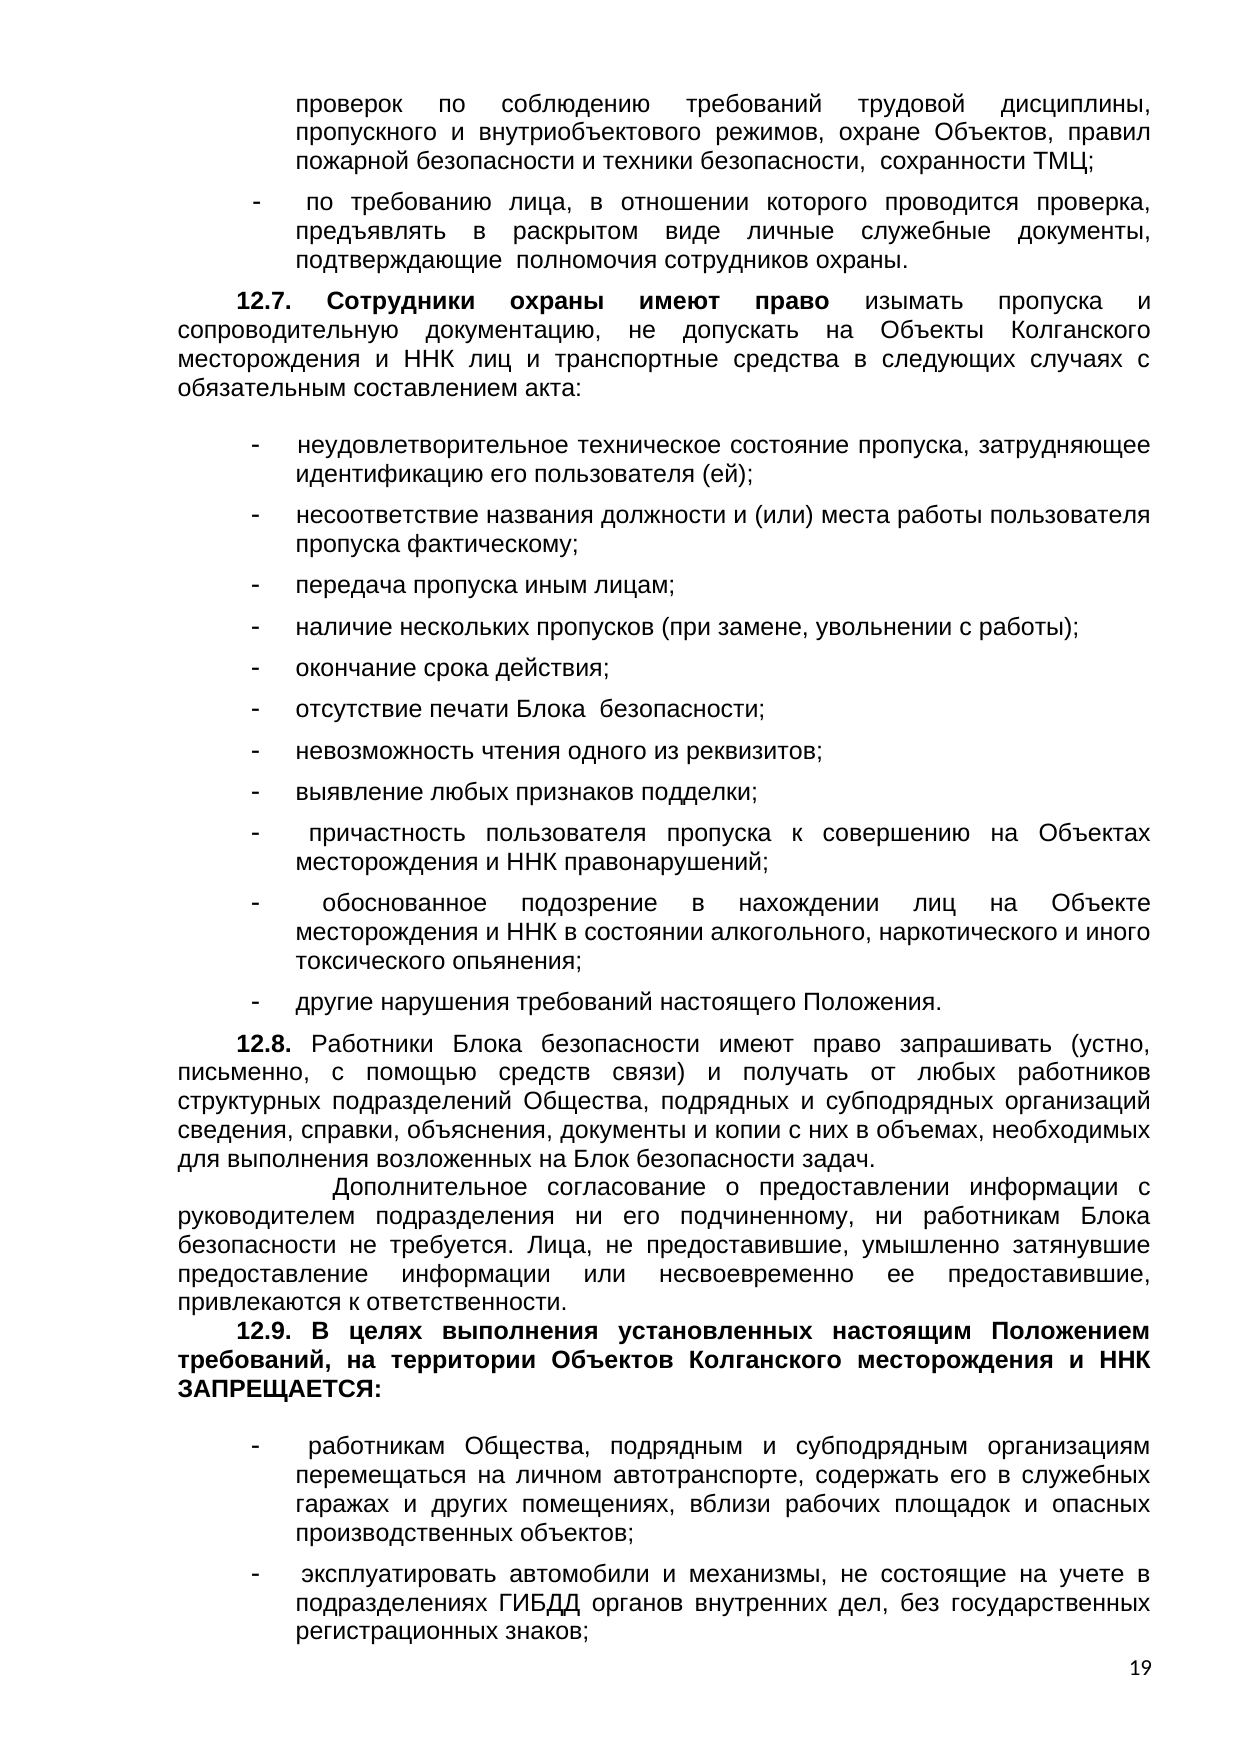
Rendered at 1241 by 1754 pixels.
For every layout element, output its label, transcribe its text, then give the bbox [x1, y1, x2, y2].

list обоснованное подозрение в нахождении лиц на Объекте месторождения и ННК в состоянии алкогольного, наркотического и иного токсического опьянения; [251, 888, 1152, 975]
list передача пропуска иным лицам; [251, 570, 1152, 599]
list причастность пользователя пропуска к совершению на Объектах месторождения и ННК правонарушений; [251, 818, 1152, 876]
list окончание срока действия; [251, 653, 1152, 682]
list неудовлетворительное техническое состояние пропуска, затрудняющее идентификацию его пользователя (ей); [251, 430, 1152, 488]
text Дополнительное согласование о предоставлении информации с руководителем подразделения ни его подчиненному, ни работникам Блока безопасности не требуется. Лица, не предоставившие, умышленно затянувшие предоставление информации или несвоевременно ее предоставившие, привлекаются к ответственности. [177, 1172, 1152, 1316]
text 12.8. Работники Блока безопасности имеют право запрашивать (устно, письменно, с помощью средств связи) и получать от любых работников структурных подразделений Общества, подрядных и субподрядных организаций сведения, справки, объяснения, документы и копии с них в объемах, необходимых для выполнения возложенных на Блок безопасности задач. [177, 1029, 1152, 1172]
text 12.7. Сотрудники охраны имеют право изымать пропуска и сопроводительную документацию, не допускать на Объекты Колганского месторождения и ННК лиц и транспортные средства в следующих случаях с обязательным составлением акта: [177, 286, 1152, 401]
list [252, 89, 1152, 175]
list эксплуатировать автомобили и механизмы, не состоящие на учете в подразделениях ГИБДД органов внутренних дел, без государственных регистрационных знаков; [251, 1559, 1152, 1645]
list по требованию лица, в отношении которого проводится проверка, предъявлять в раскрытом виде личные служебные документы, подтверждающие полномочия сотрудников охраны. [252, 187, 1152, 274]
list работникам Общества, подрядным и субподрядным организациям перемещаться на личном автотранспорте, содержать его в служебных гаражах и других помещениях, вблизи рабочих площадок и опасных производственных объектов; [251, 1431, 1152, 1546]
list выявление любых признаков подделки; [251, 777, 1152, 806]
list несоответствие названия должности и (или) места работы пользователя пропуска фактическому; [251, 500, 1152, 558]
list другие нарушения требований настоящего Положения. [251, 987, 1152, 1016]
list наличие нескольких пропусков (при замене, увольнении с работы); [251, 612, 1152, 640]
list невозможность чтения одного из реквизитов; [251, 736, 1152, 764]
text 12.9. В целях выполнения установленных настоящим Положением требований, на территории Объектов Колганского месторождения и ННК ЗАПРЕЩАЕТСЯ: [177, 1316, 1152, 1402]
list отсутствие печати Блока безопасности; [251, 694, 1152, 723]
